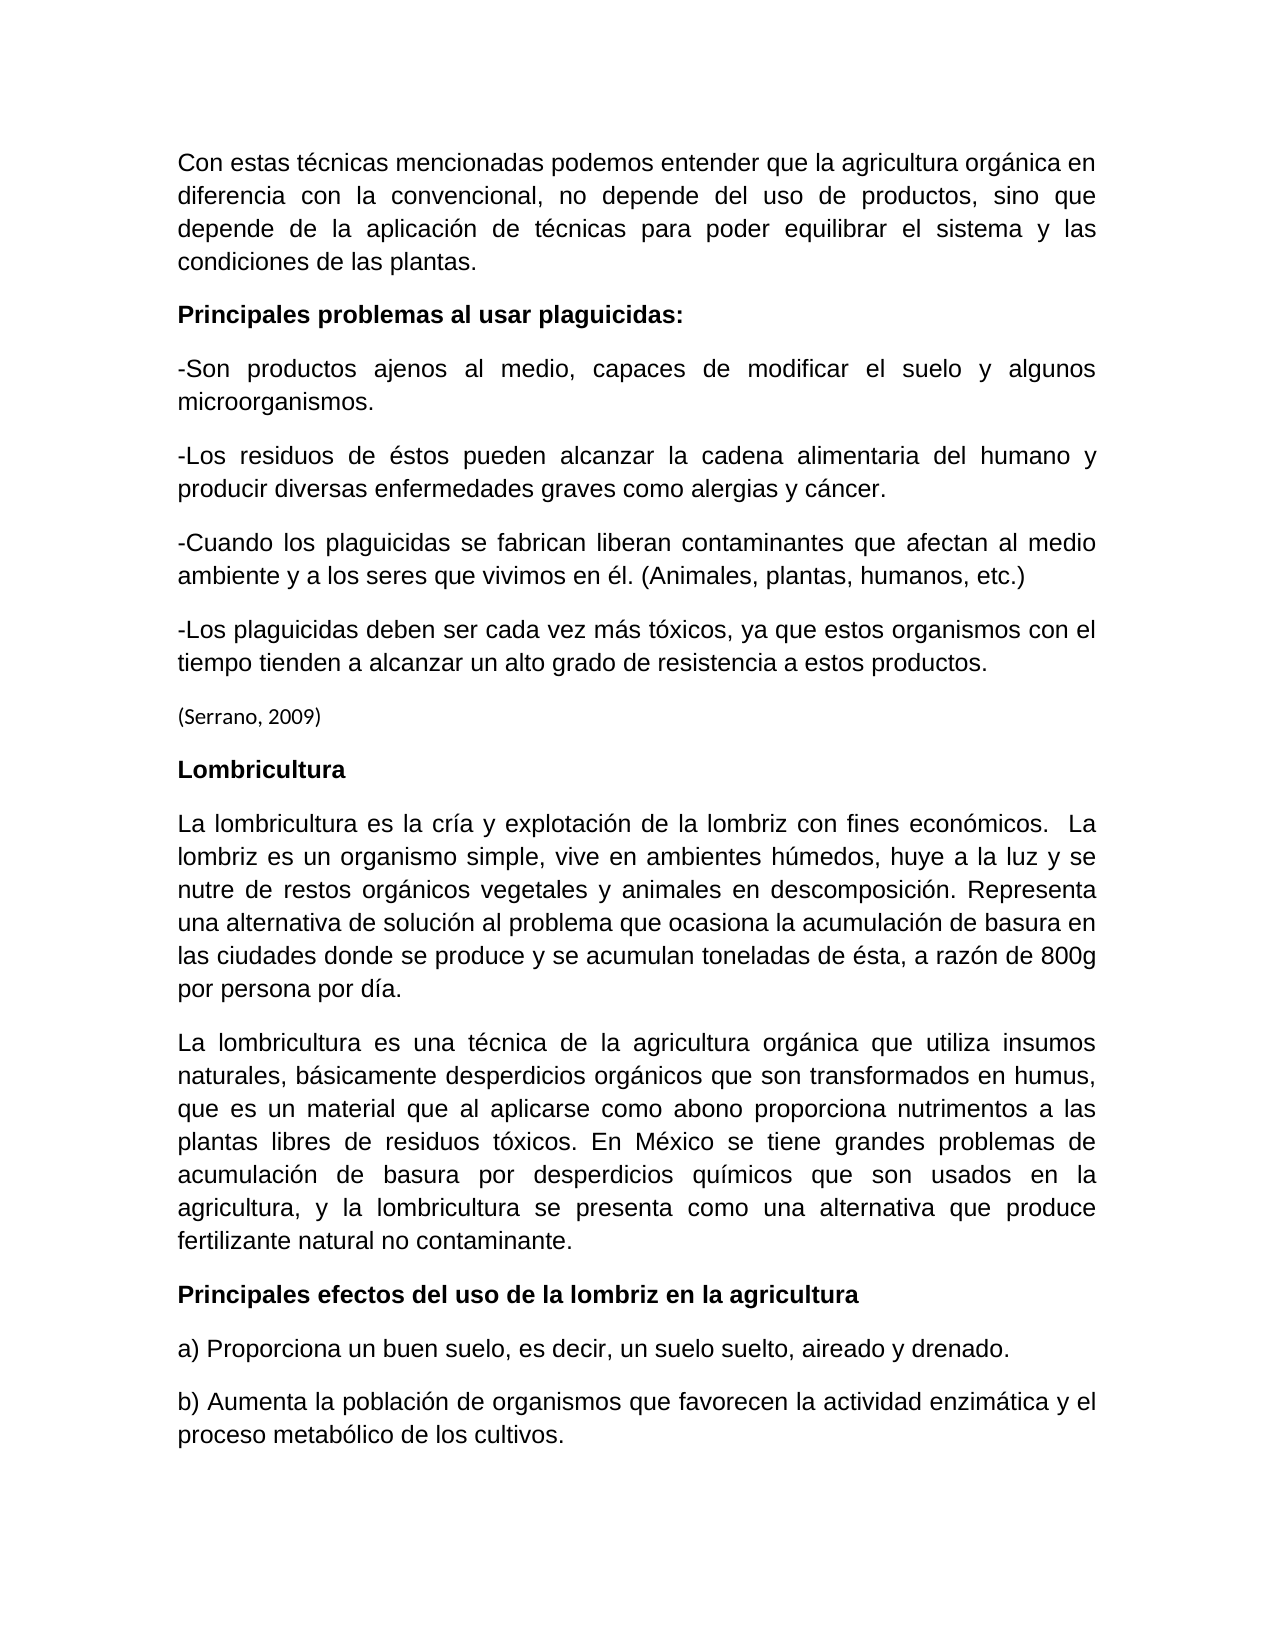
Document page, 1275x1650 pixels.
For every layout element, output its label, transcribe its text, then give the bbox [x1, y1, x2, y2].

text a) Proporciona un buen suelo, es decir, un suelo suelto, aireado y drenado. [177, 1333, 1098, 1362]
text Con estas técnicas mencionadas podemos entender que la agricultura orgánica en diferencia con la convencional, no depende del uso de productos, sino que depende de la aplicación de técnicas para poder equilibrar el sistema y las condiciones de las plantas. [177, 148, 1098, 275]
text La lombricultura es una técnica de la agricultura orgánica que utiliza insumos naturales, básicamente desperdicios orgánicos que son transformados en humus, que es un material que al aplicarse como abono proporciona nutrimentos a las plantas libres de residuos tóxicos. En México se tiene grandes problemas de acumulación de basura por desperdicios químicos que son usados en la agricultura, y la lombricultura se presenta como una alternativa que produce fertilizante natural no contaminante. [177, 1028, 1098, 1254]
text -Cuando los plaguicidas se fabrican liberan contaminantes que afectan al medio ambiente y a los seres que vivimos en él. (Animales, plantas, humanos, etc.) [177, 528, 1098, 590]
text Principales problemas al usar plaguicidas: [177, 301, 1098, 329]
text -Los residuos de éstos pueden alcanzar la cadena alimentaria del humano y producir diversas enfermedades graves como alergias y cáncer. [177, 441, 1098, 503]
text -Los plaguicidas deben ser cada vez más tóxicos, ya que estos organismos con el tiempo tienden a alcanzar un alto grado de resistencia a estos productos. [177, 615, 1098, 677]
text b) Aumenta la población de organismos que favorecen la actividad enzimática y el proceso metabólico de los cultivos. [177, 1387, 1098, 1449]
text Principales efectos del uso de la lombriz en la agricultura [177, 1280, 1098, 1308]
text La lombricultura es la cría y explotación de la lombriz con fines económicos. La lombriz es un organismo simple, vive en ambientes húmedos, huye a la luz y se nutre de restos orgánicos vegetales y animales en descomposición. Representa una alternativa de solución al problema que ocasiona la acumulación de basura en las ciudades donde se produce y se acumulan toneladas de ésta, a razón de 800g por persona por día. [177, 809, 1098, 1003]
text Lombricultura [177, 755, 1098, 784]
text -Son productos ajenos al medio, capaces de modificar el suelo y algunos microorganismos. [177, 354, 1098, 416]
